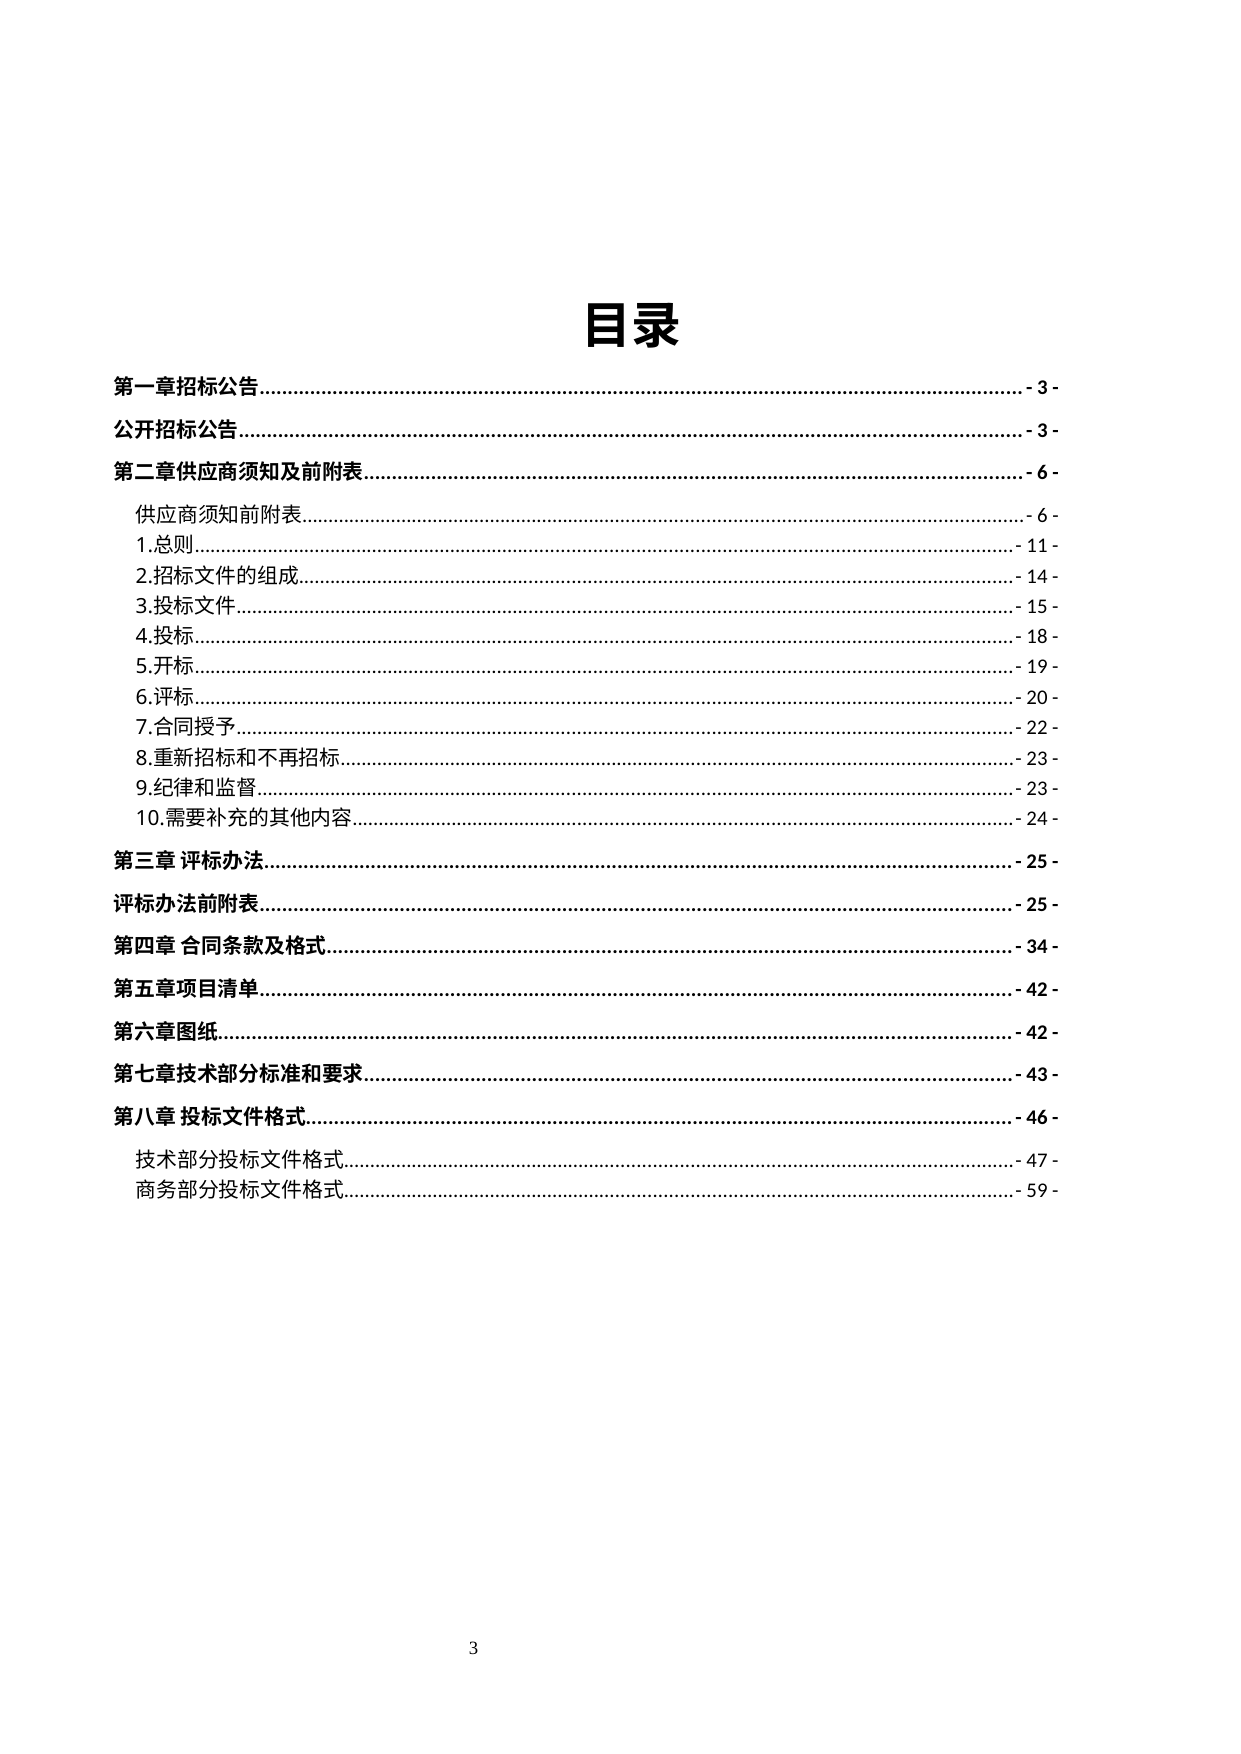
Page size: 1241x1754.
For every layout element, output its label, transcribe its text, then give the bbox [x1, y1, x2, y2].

text 第四章 合同条款及格式 - 34 - [113, 929, 1124, 960]
text 10.需要补充的其他内容 - 24 - [135, 801, 1124, 832]
text 供应商须知前附表 - 6 - [135, 498, 1124, 528]
text 评标办法前附表 - 25 - [113, 887, 1124, 917]
text 3.投标文件 - 15 - [135, 589, 1124, 619]
text 第五章项目清单 - 42 - [113, 972, 1124, 1002]
text 5.开标 - 19 - [135, 650, 1124, 680]
text 2.招标文件的组成 - 14 - [135, 559, 1124, 589]
text 7.合同授予 - 22 - [135, 710, 1124, 741]
text 商务部分投标文件格式 - 59 - [135, 1173, 1124, 1203]
text 第二章供应商须知及前附表 - 6 - [113, 456, 1124, 486]
text 公开招标公告 - 3 - [113, 413, 1124, 443]
text 4.投标 - 18 - [135, 619, 1124, 650]
text 9.纪律和监督 - 23 - [135, 771, 1124, 801]
text 第一章招标公告 - 3 - [113, 370, 1124, 400]
text 第六章图纸 - 42 - [113, 1015, 1124, 1045]
text 1.总则 - 11 - [135, 528, 1124, 559]
text 第八章 投标文件格式 - 46 - [113, 1100, 1124, 1131]
text 技术部分投标文件格式 - 47 - [135, 1143, 1124, 1173]
text 目录 [113, 285, 1124, 358]
text 6.评标 - 20 - [135, 680, 1124, 710]
text 8.重新招标和不再招标 - 23 - [135, 741, 1124, 771]
text 第七章技术部分标准和要求 - 43 - [113, 1058, 1124, 1088]
text 第三章 评标办法 - 25 - [113, 844, 1124, 874]
